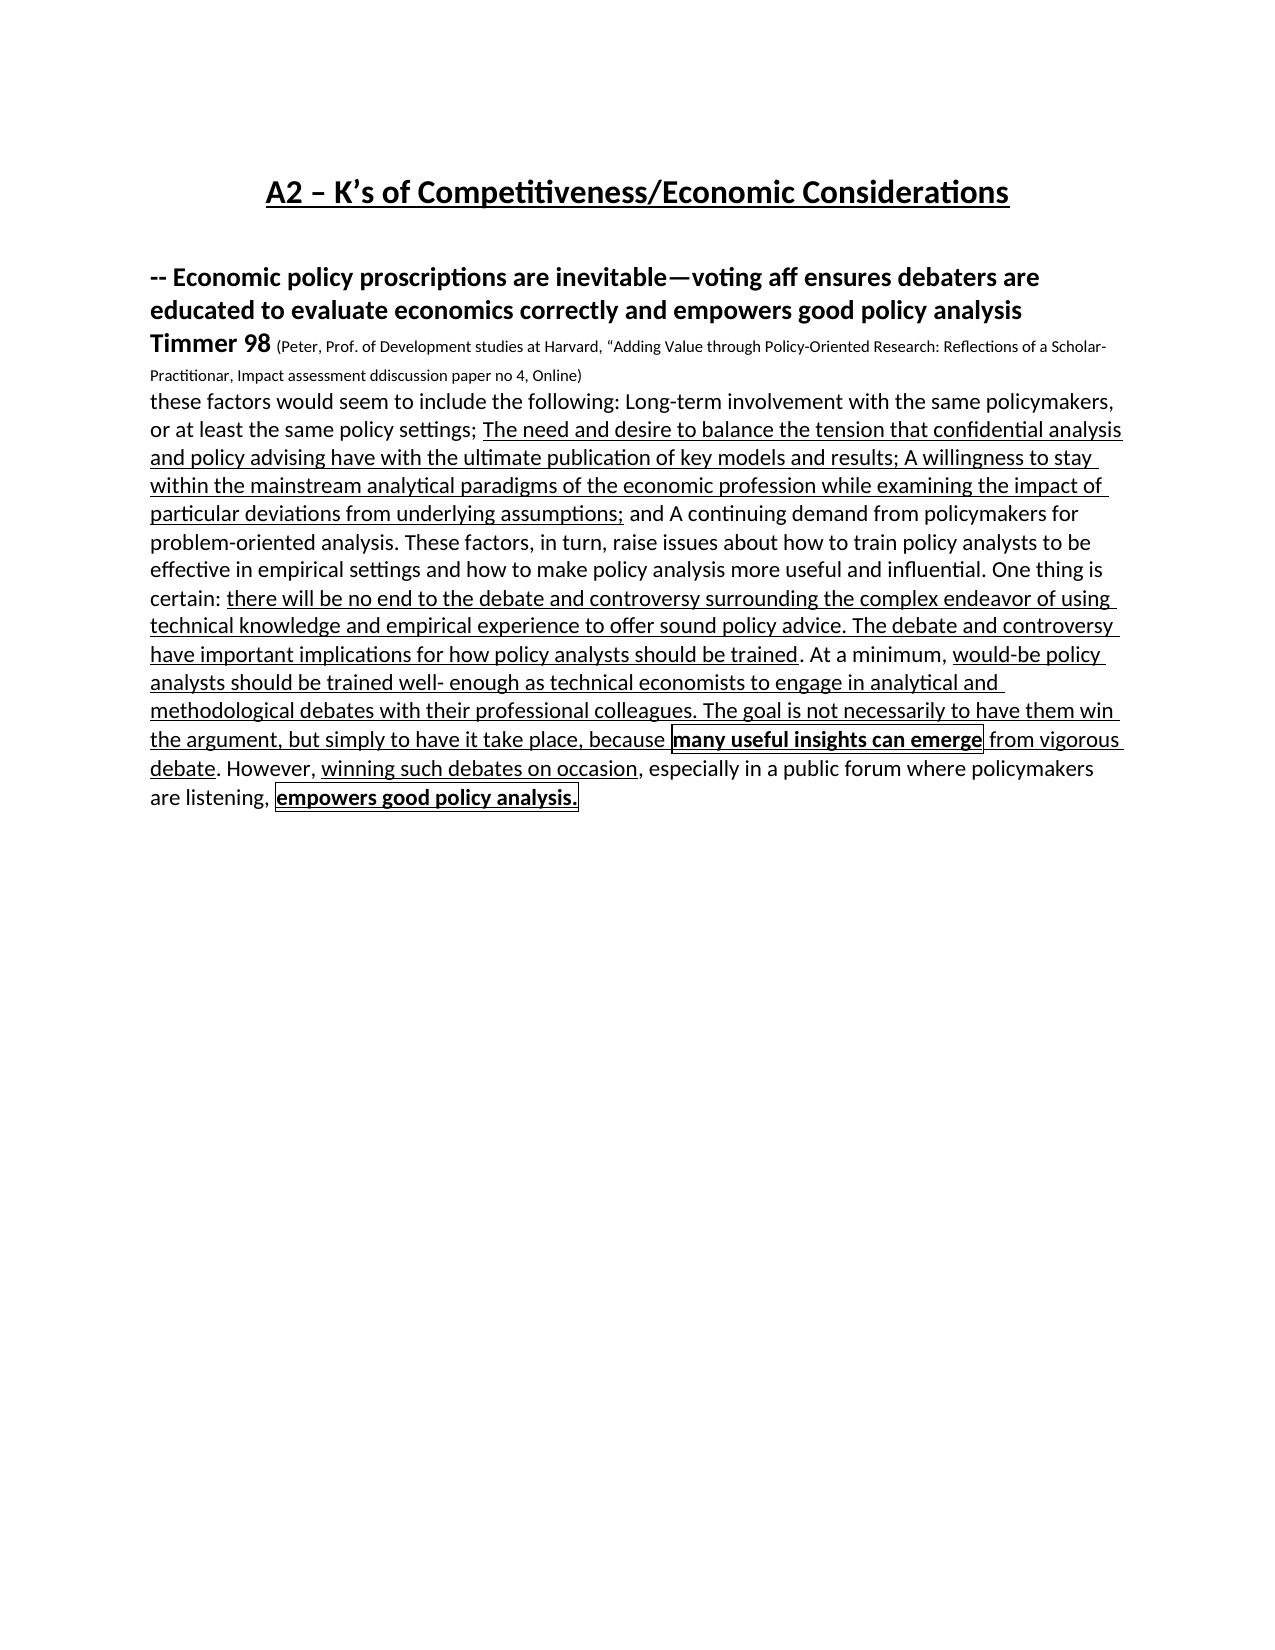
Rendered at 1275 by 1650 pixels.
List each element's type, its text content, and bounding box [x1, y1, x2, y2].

text these factors would seem to include the following: Long-term involvement with the same policymakers, or at least the same policy settings; The need and desire to balance the tension that confidential analysis and policy advising have with the ultimate publication of key models and results; A willingness to stay within the mainstream analytical paradigms of the economic profession while examining the impact of particular deviations from underlying assumptions; and A continuing demand from policymakers for problem-oriented analysis. These factors, in turn, raise issues about how to train policy analysts to be effective in empirical settings and how to make policy analysis more useful and influential. One thing is certain: there will be no end to the debate and controversy surrounding the complex endeavor of using technical knowledge and empirical experience to offer sound policy advice. The debate and controversy have important implications for how policy analysts should be trained. At a minimum, would-be policy analysts should be trained well- enough as technical economists to engage in analytical and methodological debates with their professional colleagues. The goal is not necessarily to have them win the argument, but simply to have it take place, because many useful insights can emerge from vigorous debate. However, winning such debates on occasion, especially in a public forum where policymakers are listening, empowers good policy analysis. [150, 387, 1125, 812]
subtitle -- Economic policy proscriptions are inevitable—voting aff ensures debaters are educated to evaluate economics correctly and empowers good policy analysis [150, 260, 1125, 326]
text Timmer 98 (Peter, Prof. of Development studies at Harvard, “Adding Value through Policy-Oriented Research: Reflections of a Scholar-Practitionar, Impact assessment ddiscussion paper no 4, Online) [150, 326, 1125, 387]
subtitle A2 – K’s of Competitiveness/Economic Considerations [150, 171, 1125, 212]
